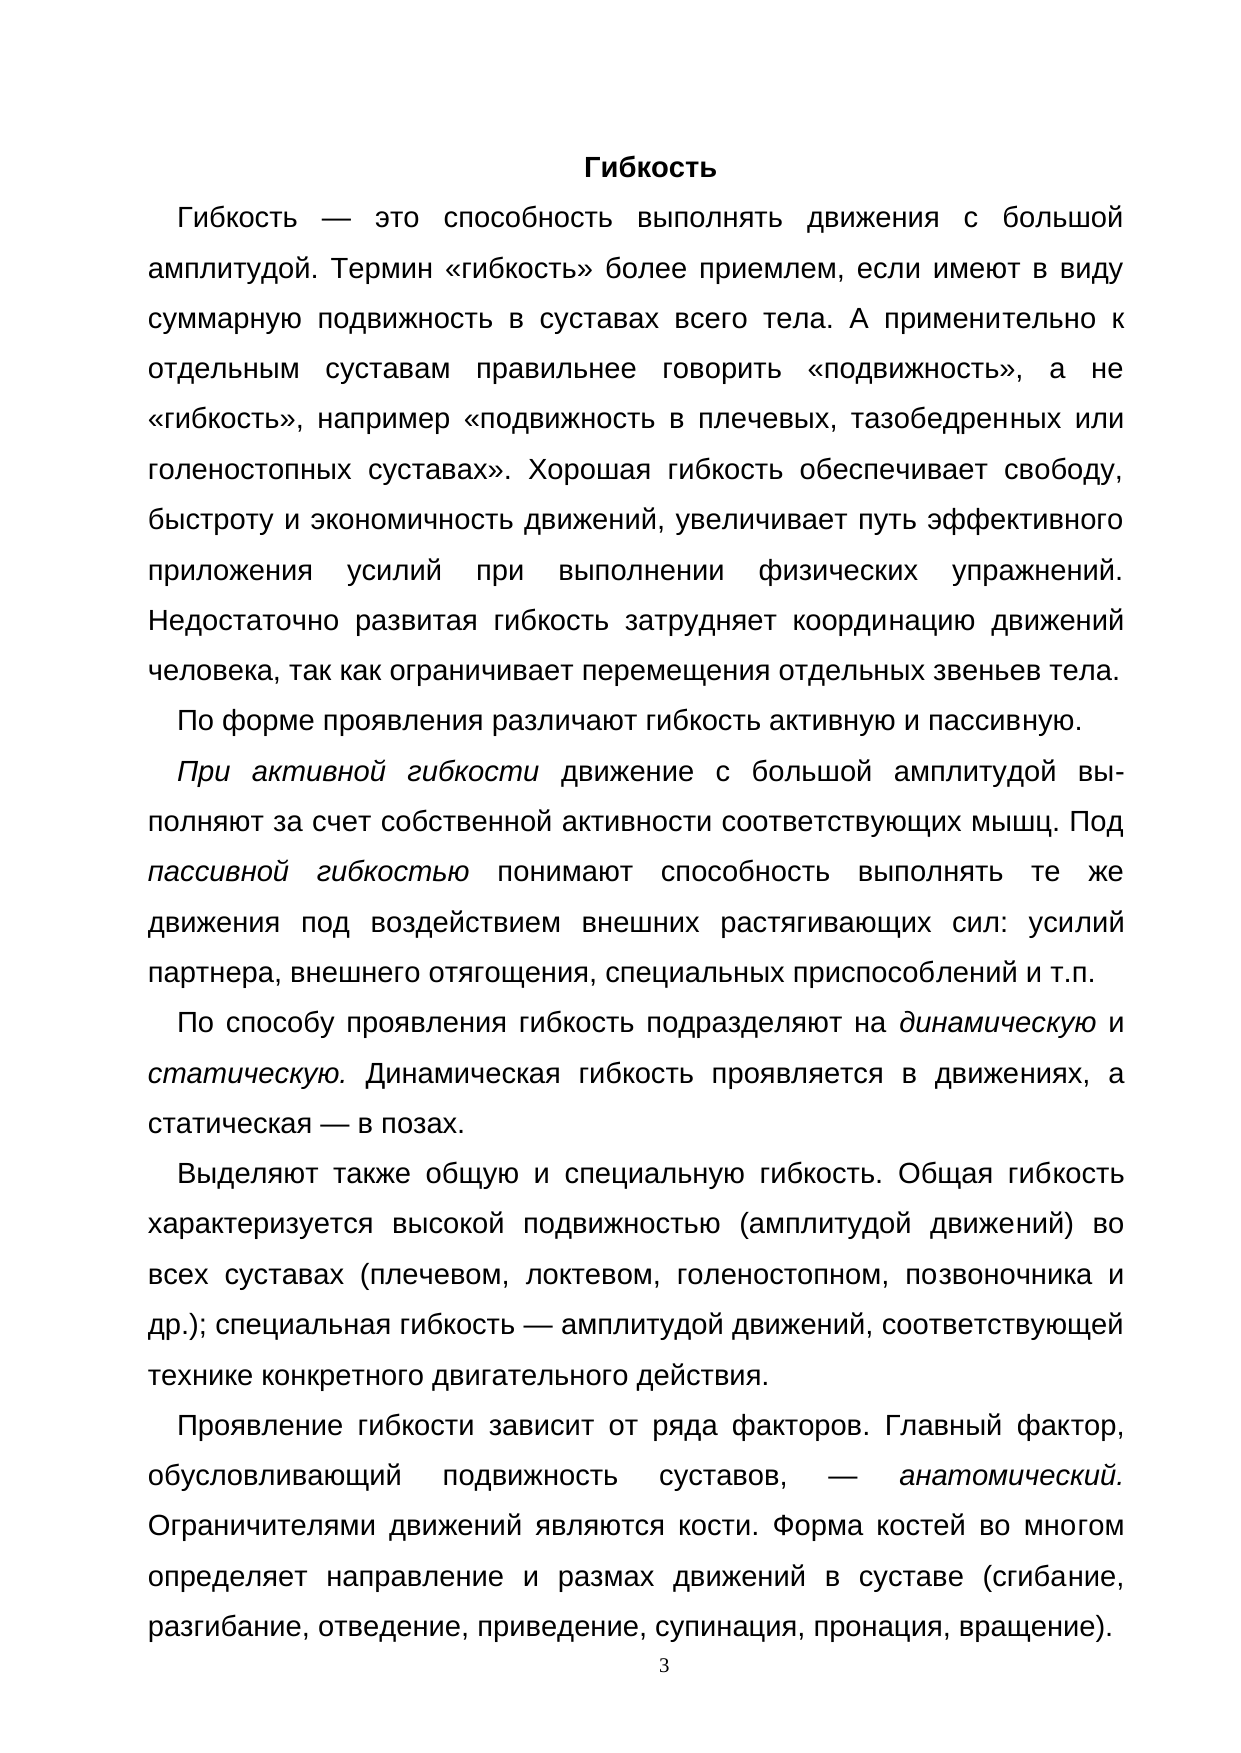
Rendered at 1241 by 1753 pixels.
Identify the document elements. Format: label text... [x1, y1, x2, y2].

text По способу проявления гибкость подразделяют на динамическую и статическую. Динамическая гибкость проявляется в движениях, а статическая — в позах. [148, 1005, 1124, 1139]
text Проявление гибкости зависит от ряда факторов. Главный фактор, обусловливающий подвижность суставов, — анатомический. Ограничителями движений являются кости. Форма костей во многом определяет направление и размах движений в суставе (сгибание, разгибание, отведение, приведение, супинация, пронация, вращение). [148, 1408, 1124, 1643]
text Выделяют также общую и специальную гибкость. Общая гибкость характеризуется высокой подвижностью (амплитудой движений) во всех суставах (плечевом, локтевом, голеностопном, позвоночника и др.); специальная гибкость — амплитудой движений, соответствующей технике конкретного двигательного действия. [148, 1156, 1124, 1391]
text Гибкость — это способность выполнять движения с большой амплитудой. Термин «гибкость» более приемлем, если имеют в виду суммарную подвижность в суставах всего тела. А применительно к отдельным суставам правильнее говорить «подвижность», а не «гибкость», например «подвижность в плечевых, тазобедренных или голеностопных суставах». Хорошая гибкость обеспечивает свободу, быстроту и экономичность движений, увеличивает путь эффективного приложения усилий при выполнении физических упражнений. Недостаточно развитая гибкость затрудняет координацию движений человека, так как ограничивает перемещения отдельных звеньев тела. [148, 200, 1124, 687]
text По форме проявления различают гибкость активную и пассивную. [148, 703, 1124, 737]
text При активной гибкости движение с большой амплитудой выполняют за счет собственной активности соответствующих мышц. Под пассивной гибкостью понимают способность выполнять те же движения под воздействием внешних растягивающих сил: усилий партнера, внешнего отягощения, специальных приспособлений и т.п. [148, 754, 1124, 988]
text Гибкость [148, 150, 1124, 183]
